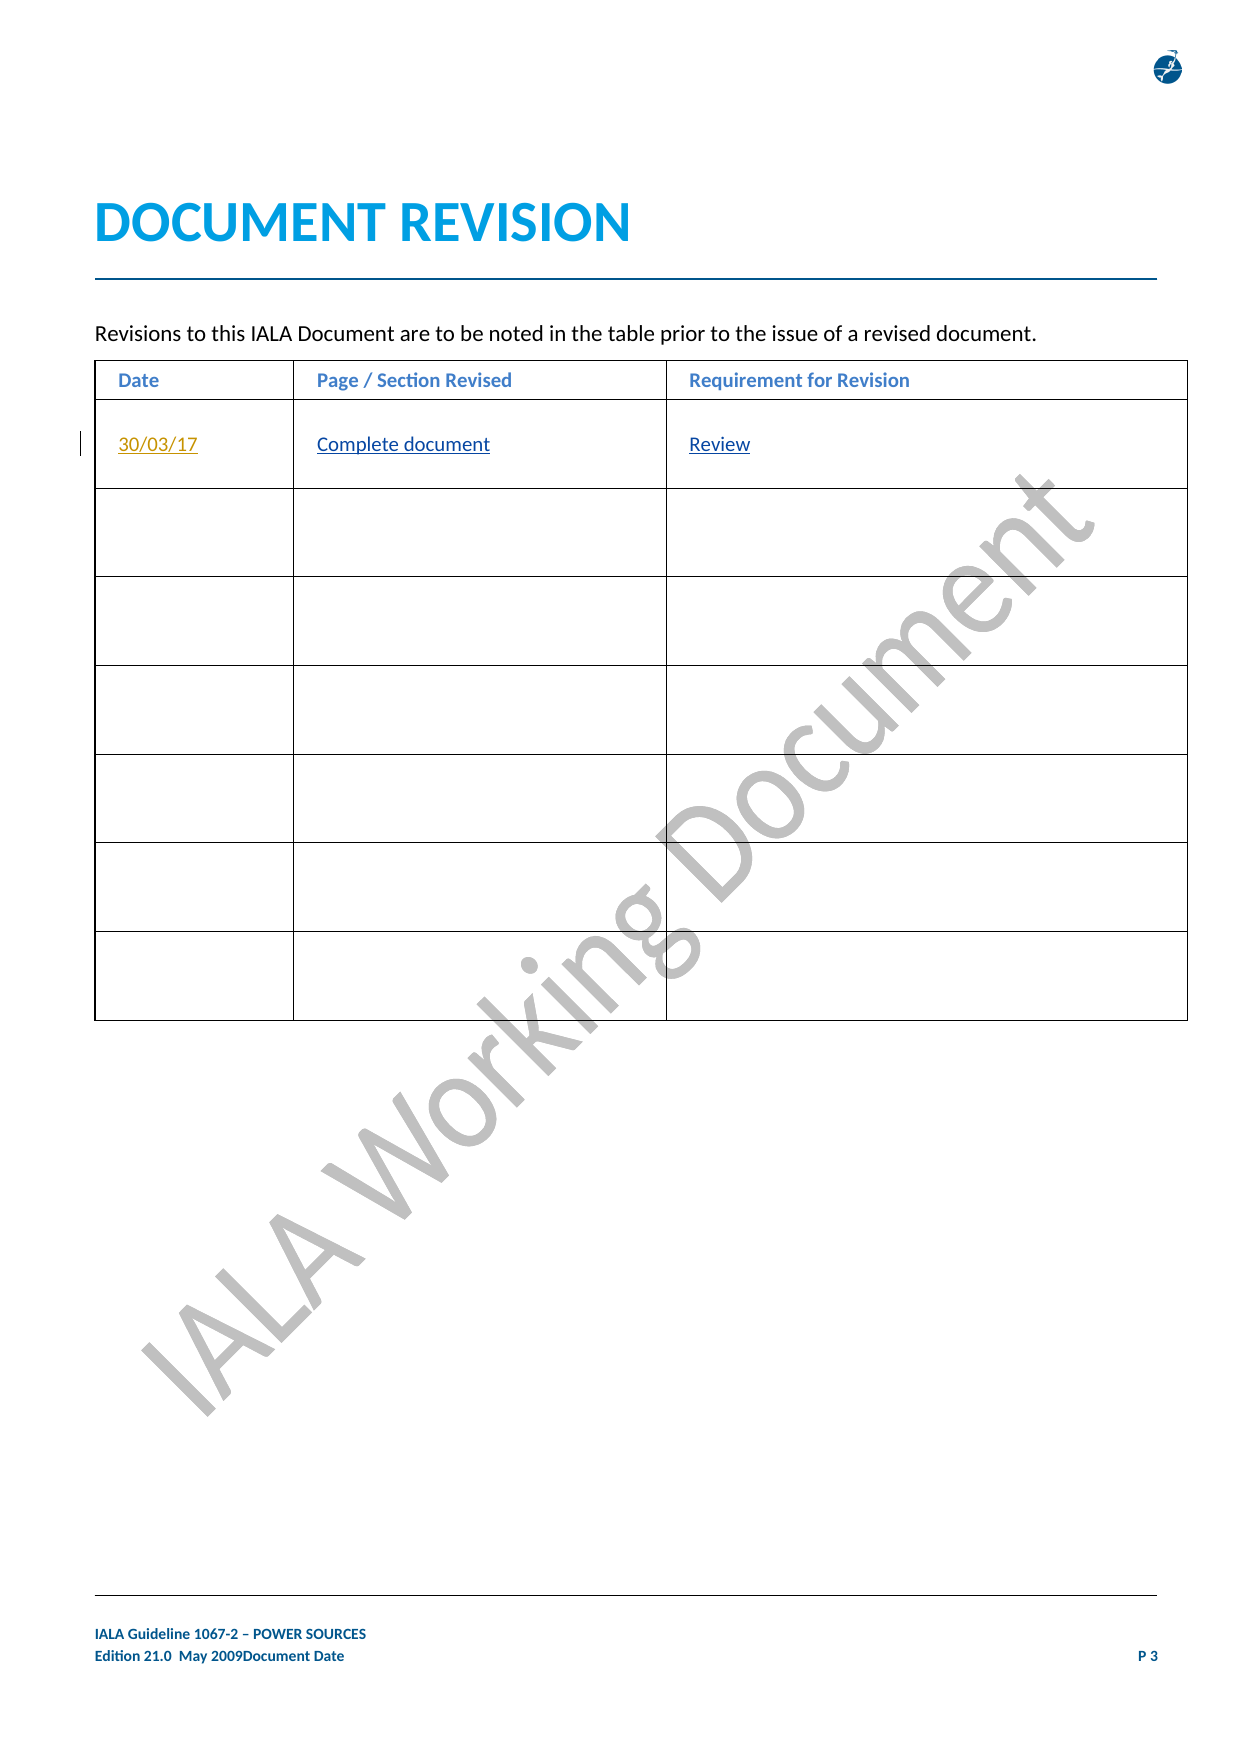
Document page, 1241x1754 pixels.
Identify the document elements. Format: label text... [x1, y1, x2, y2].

table_cell [96, 666, 293, 753]
table_cell [96, 489, 293, 576]
table_cell [667, 843, 1187, 931]
table_cell [667, 932, 1187, 1019]
table_cell [294, 843, 666, 931]
table_cell [96, 843, 293, 931]
table_cell [96, 400, 293, 488]
text Revisions to this IALA Document are to be noted in the table prior to the issue of a revised document. [94, 319, 1157, 347]
table_cell [294, 577, 666, 665]
picture [1122, 0, 1241, 119]
table_cell [294, 489, 666, 576]
table_header Date [96, 361, 293, 399]
table_header Requirement for Revision [667, 361, 1187, 399]
table_cell [96, 932, 293, 1019]
table_cell [667, 577, 1187, 665]
table_cell [667, 489, 1187, 576]
table_cell [96, 755, 293, 842]
table_cell [96, 577, 293, 665]
table_cell [294, 666, 666, 753]
table_cell [667, 400, 1187, 488]
table_cell [294, 755, 666, 842]
table_header Page / Section Revised [294, 361, 666, 399]
table_cell [667, 755, 1187, 842]
table_cell [294, 400, 666, 488]
table_cell [294, 932, 666, 1019]
table_cell [667, 666, 1187, 753]
